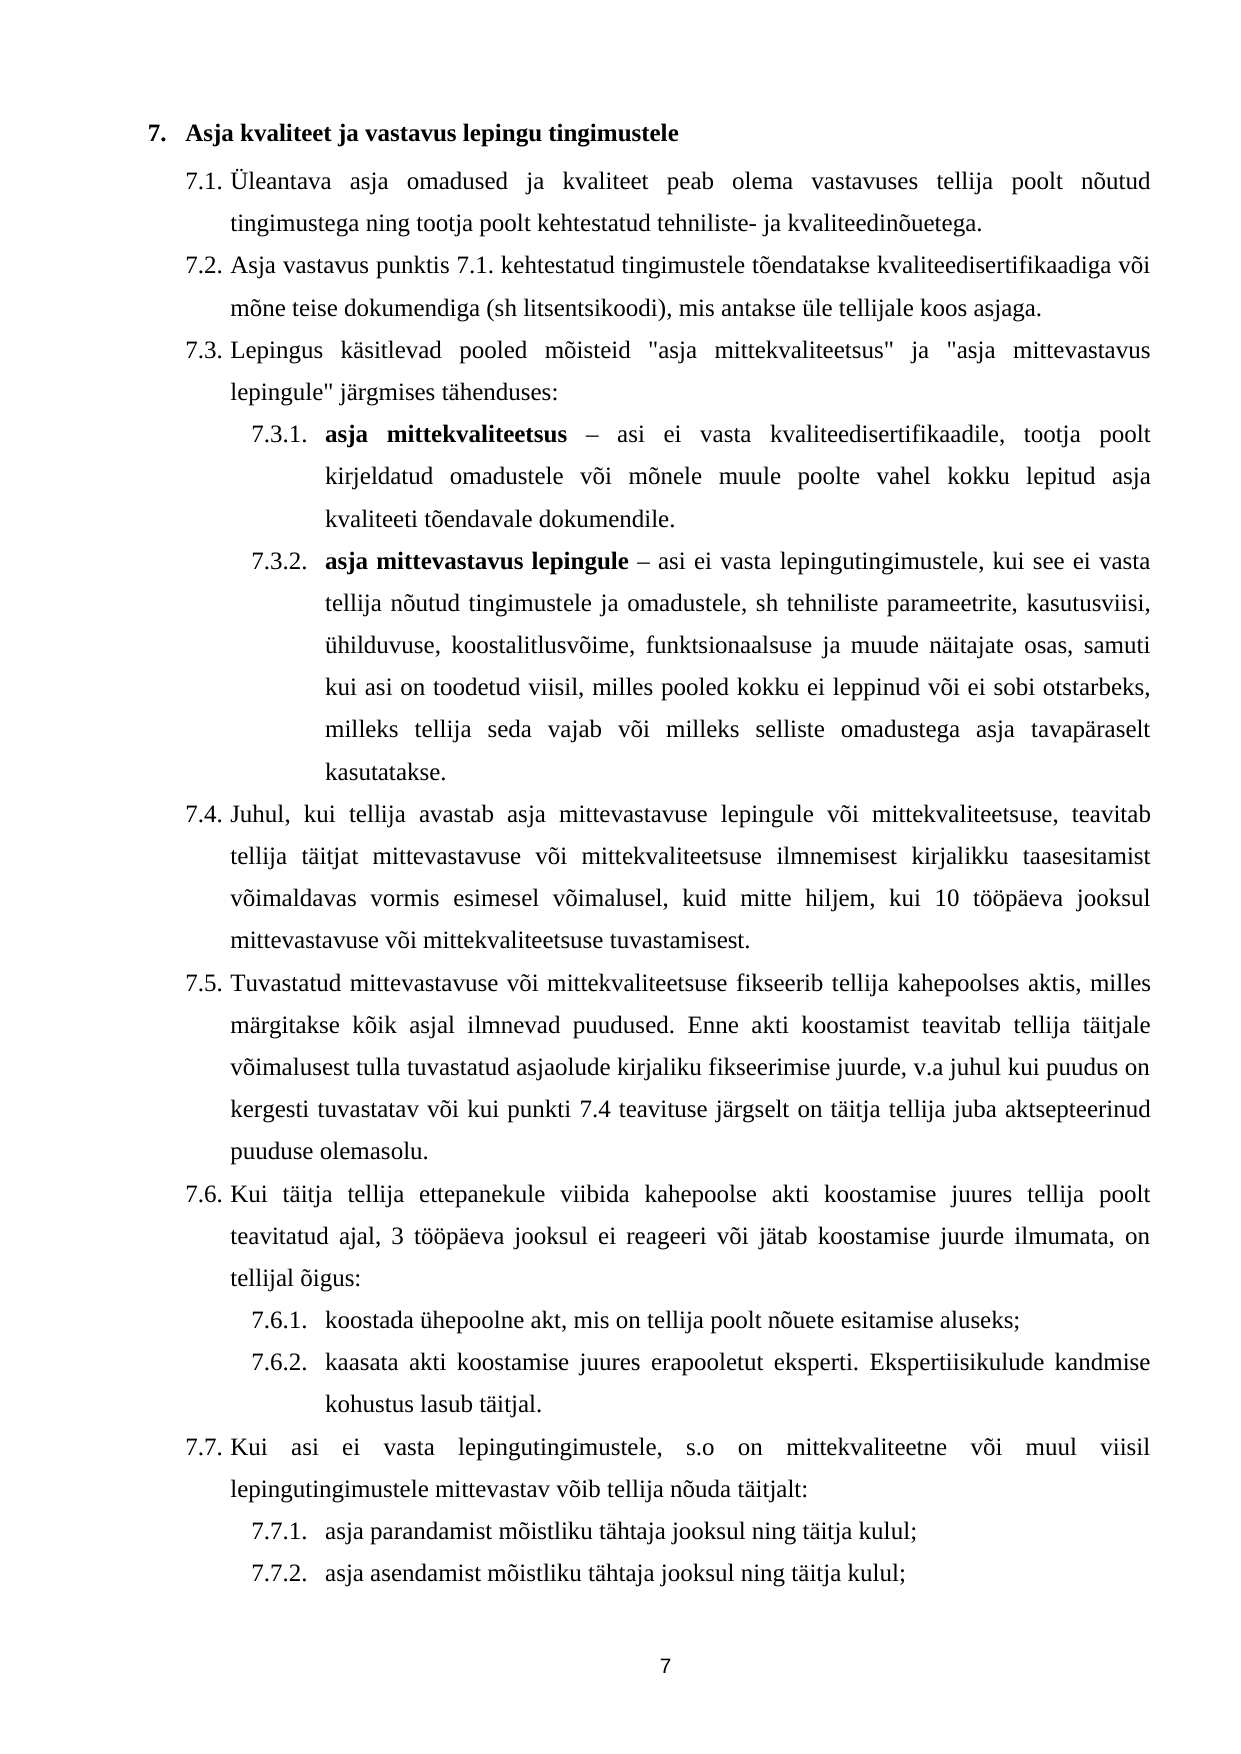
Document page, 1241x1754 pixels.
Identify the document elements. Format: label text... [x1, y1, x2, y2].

list kaasata akti koostamise juures erapooletut eksperti. Ekspertiisikulude kandmise kohustus lasub täitjal. [251, 1347, 1152, 1418]
list Tuvastatud mittevastavuse või mittekvaliteetsuse fikseerib tellija kahepoolses aktis, milles märgitakse kõik asjal ilmnevad puudused. Enne akti koostamist teavitab tellija täitjale võimalusest tulla tuvastatud asjaolude kirjaliku fikseerimise juurde, v.a juhul kui puudus on kergesti tuvastatav või kui punkti 7.4 teavituse järgselt on täitja tellija juba aktsepteerinud puuduse olemasolu. [185, 968, 1152, 1165]
list asja mittekvaliteetsus – asi ei vasta kvaliteedisertifikaadile, tootja poolt kirjeldatud omadustele või mõnele muule poolte vahel kokku lepitud asja kvaliteeti tõendavale dokumendile. [251, 419, 1152, 532]
list koostada ühepoolne akt, mis on tellija poolt nõuete esitamise aluseks; [251, 1305, 1152, 1334]
list Lepingus käsitlevad pooled mõisteid "asja mittekvaliteetsus" ja "asja mittevastavus lepingule" järgmises tähenduses: [185, 335, 1152, 406]
subtitle Asja kvaliteet ja vastavus lepingu tingimustele [148, 118, 1152, 147]
list Üleantava asja omadused ja kvaliteet peab olema vastavuses tellija poolt nõutud tingimustega ning tootja poolt kehtestatud tehniliste- ja kvaliteedinõuetega. [185, 166, 1152, 237]
list asja asendamist mõistliku tähtaja jooksul ning täitja kulul; [251, 1558, 1152, 1587]
list Kui täitja tellija ettepanekule viibida kahepoolse akti koostamise juures tellija poolt teavitatud ajal, 3 tööpäeva jooksul ei reageeri või jätab koostamise juurde ilmumata, on tellijal õigus: [185, 1179, 1152, 1292]
list Juhul, kui tellija avastab asja mittevastavuse lepingule või mittekvaliteetsuse, teavitab tellija täitjat mittevastavuse või mittekvaliteetsuse ilmnemisest kirjalikku taasesitamist võimaldavas vormis esimesel võimalusel, kuid mitte hiljem, kui 10 tööpäeva jooksul mittevastavuse või mittekvaliteetsuse tuvastamisest. [185, 799, 1152, 954]
list asja parandamist mõistliku tähtaja jooksul ning täitja kulul; [251, 1516, 1152, 1545]
list Asja vastavus punktis 7.1. kehtestatud tingimustele tõendatakse kvaliteedisertifikaadiga või mõne teise dokumendiga (sh litsentsikoodi), mis antakse üle tellijale koos asjaga. [185, 251, 1152, 321]
list asja mittevastavus lepingule – asi ei vasta lepingutingimustele, kui see ei vasta tellija nõutud tingimustele ja omadustele, sh tehniliste parameetrite, kasutusviisi, ühilduvuse, koostalitlusvõime, funktsionaalsuse ja muude näitajate osas, samuti kui asi on toodetud viisil, milles pooled kokku ei leppinud või ei sobi otstarbeks, milleks tellija seda vajab või milleks selliste omadustega asja tavapäraselt kasutatakse. [251, 546, 1152, 786]
list Kui asi ei vasta lepingutingimustele, s.o on mittekvaliteetne või muul viisil lepingutingimustele mittevastav võib tellija nõuda täitjalt: [185, 1432, 1152, 1503]
